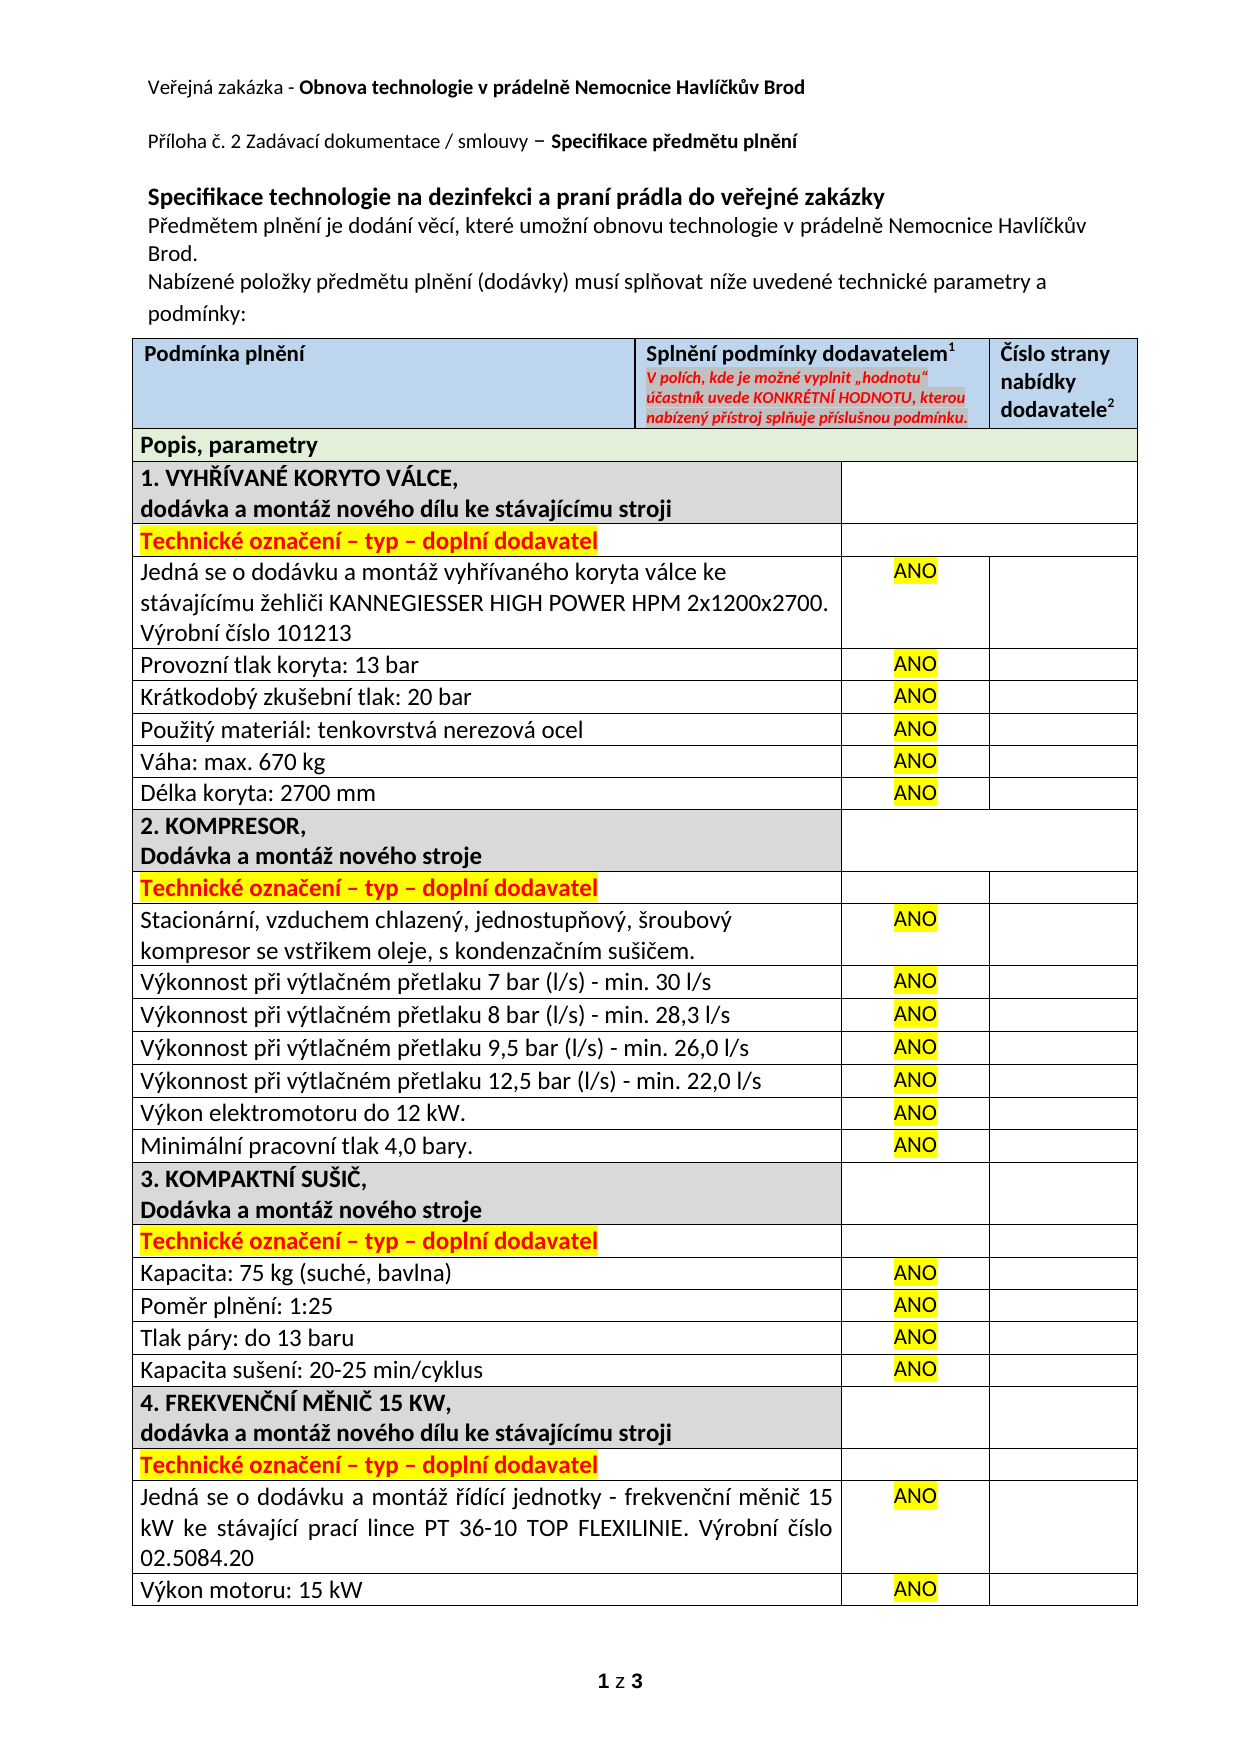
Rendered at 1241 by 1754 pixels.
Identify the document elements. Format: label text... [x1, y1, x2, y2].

table_cell ANO [842, 681, 989, 713]
table_cell ANO [842, 778, 989, 809]
table_cell 3. KOMPAKTNÍ SUŠIČ, Dodávka a montáž nového stroje [133, 1163, 841, 1224]
text Specifikace technologie na dezinfekci a praní prádla do veřejné zakázky [148, 181, 1093, 211]
table_cell [990, 1355, 1137, 1386]
table_cell [990, 1225, 1137, 1257]
table_cell ANO [842, 1130, 989, 1162]
text Veřejná zakázka - Obnova technologie v prádelně Nemocnice Havlíčkův Brod [148, 74, 1093, 99]
table_cell Krátkodobý zkušební tlak: 20 bar [133, 681, 841, 713]
table_cell ANO [842, 1355, 989, 1386]
table_cell Výkonnost při výtlačném přetlaku 9,5 bar (l/s) - min. 26,0 l/s [133, 1032, 841, 1064]
table_cell ANO [842, 1290, 989, 1321]
table_cell [990, 1574, 1137, 1605]
table_cell ANO [842, 746, 989, 777]
table_cell [990, 1163, 1137, 1224]
table_cell 4. FREKVENČNÍ MĚNIČ 15 KW, dodávka a montáž nového dílu ke stávajícímu stroji [133, 1387, 841, 1448]
table_cell [990, 1130, 1137, 1162]
table_cell ANO [842, 999, 989, 1031]
table_cell ANO [842, 649, 989, 680]
table_cell Váha: max. 670 kg [133, 746, 841, 777]
table_cell Jedná se o dodávku a montáž vyhřívaného koryta válce ke stávajícímu žehliči KANNEGIESSER HIGH POWER HPM 2x1200x2700. Výrobní číslo 101213 [133, 557, 841, 648]
table_cell ANO [842, 1098, 989, 1129]
table_header Podmínka plnění [133, 339, 634, 428]
table_cell [990, 1481, 1137, 1573]
table_cell [842, 872, 989, 903]
table_cell [990, 1290, 1137, 1321]
table_cell Výkonnost při výtlačném přetlaku 7 bar (l/s) - min. 30 l/s [133, 966, 841, 998]
table_cell Poměr plnění: 1:25 [133, 1290, 841, 1321]
table_cell Tlak páry: do 13 baru [133, 1322, 841, 1353]
table_cell [842, 1225, 989, 1257]
table_cell 2. KOMPRESOR, Dodávka a montáž nového stroje [133, 810, 841, 871]
table_cell [990, 557, 1137, 648]
table_cell [990, 1449, 1137, 1480]
table_cell [842, 1449, 989, 1480]
table_cell [842, 1163, 989, 1224]
table_cell ANO [842, 966, 989, 998]
table_cell ANO [842, 1065, 989, 1097]
table_cell [990, 1322, 1137, 1353]
table_cell Výkon elektromotoru do 12 kW. [133, 1098, 841, 1129]
table_header Splnění podmínky dodavatelem V polích, kde je možné vyplnit „hodnotu“ účastník uvede KONKRÉTNÍ HODNOTU, kterou nabízený přístroj splňuje příslušnou podmínku. [636, 339, 989, 428]
table_cell ANO [842, 1032, 989, 1064]
table_cell [990, 681, 1137, 713]
table_cell Technické označení – typ – doplní dodavatel [133, 1449, 841, 1480]
table_cell [990, 1098, 1137, 1129]
table_cell [842, 462, 1137, 523]
table_cell [990, 1032, 1137, 1064]
table_cell [990, 746, 1137, 777]
table_cell Technické označení – typ – doplní dodavatel [133, 524, 841, 556]
table_cell [990, 1065, 1137, 1097]
table_cell ANO [842, 904, 989, 965]
table_cell ANO [842, 1322, 989, 1353]
table_cell ANO [842, 1258, 989, 1289]
table_cell Minimální pracovní tlak 4,0 bary. [133, 1130, 841, 1162]
table_cell [990, 1387, 1137, 1448]
table_cell Výkon motoru: 15 kW [133, 1574, 841, 1605]
table_cell Technické označení – typ – doplní dodavatel [133, 872, 841, 903]
text Nabízené položky předmětu plnění (dodávky) musí splňovat níže uvedené technické parametry a podmínky: [148, 267, 1093, 327]
table_cell Výkonnost při výtlačném přetlaku 12,5 bar (l/s) - min. 22,0 l/s [133, 1065, 841, 1097]
table_cell ANO [842, 1574, 989, 1605]
table_cell ANO [842, 714, 989, 745]
text Příloha č. 2 Zadávací dokumentace / smlouvy – Specifikace předmětu plnění [148, 125, 1093, 155]
table_cell [990, 872, 1137, 903]
table_cell Jedná se o dodávku a montáž řídící jednotky - frekvenční měnič 15 kW ke stávající prací lince PT 36-10 TOP FLEXILINIE. Výrobní číslo 02.5084.20 [133, 1481, 841, 1573]
table_cell [842, 810, 1137, 871]
table_cell Kapacita: 75 kg (suché, bavlna) [133, 1258, 841, 1289]
table_cell [990, 778, 1137, 809]
table_cell [990, 904, 1137, 965]
text Předmětem plnění je dodání věcí, které umožní obnovu technologie v prádelně Nemocnice Havlíčkův Brod. [148, 211, 1093, 267]
table_cell ANO [842, 557, 989, 648]
table_cell Délka koryta: 2700 mm [133, 778, 841, 809]
table_cell ANO [842, 1481, 989, 1573]
table_header Popis, parametry [133, 429, 1137, 461]
table_cell [990, 966, 1137, 998]
table_cell Použitý materiál: tenkovrstvá nerezová ocel [133, 714, 841, 745]
table_cell [842, 524, 1137, 556]
table_cell Technické označení – typ – doplní dodavatel [133, 1225, 841, 1257]
table_cell [990, 1258, 1137, 1289]
table_header Číslo strany nabídky dodavatele [990, 339, 1137, 428]
table_cell 1. VYHŘÍVANÉ KORYTO VÁLCE, dodávka a montáž nového dílu ke stávajícímu stroji [133, 462, 841, 523]
table_cell [990, 649, 1137, 680]
table_cell Kapacita sušení: 20-25 min/cyklus [133, 1355, 841, 1386]
table_cell Stacionární, vzduchem chlazený, jednostupňový, šroubový kompresor se vstřikem oleje, s kondenzačním sušičem. [133, 904, 841, 965]
table_cell [990, 999, 1137, 1031]
table_cell [842, 1387, 989, 1448]
table_cell [990, 714, 1137, 745]
table_cell Provozní tlak koryta: 13 bar [133, 649, 841, 680]
table_cell Výkonnost při výtlačném přetlaku 8 bar (l/s) - min. 28,3 l/s [133, 999, 841, 1031]
